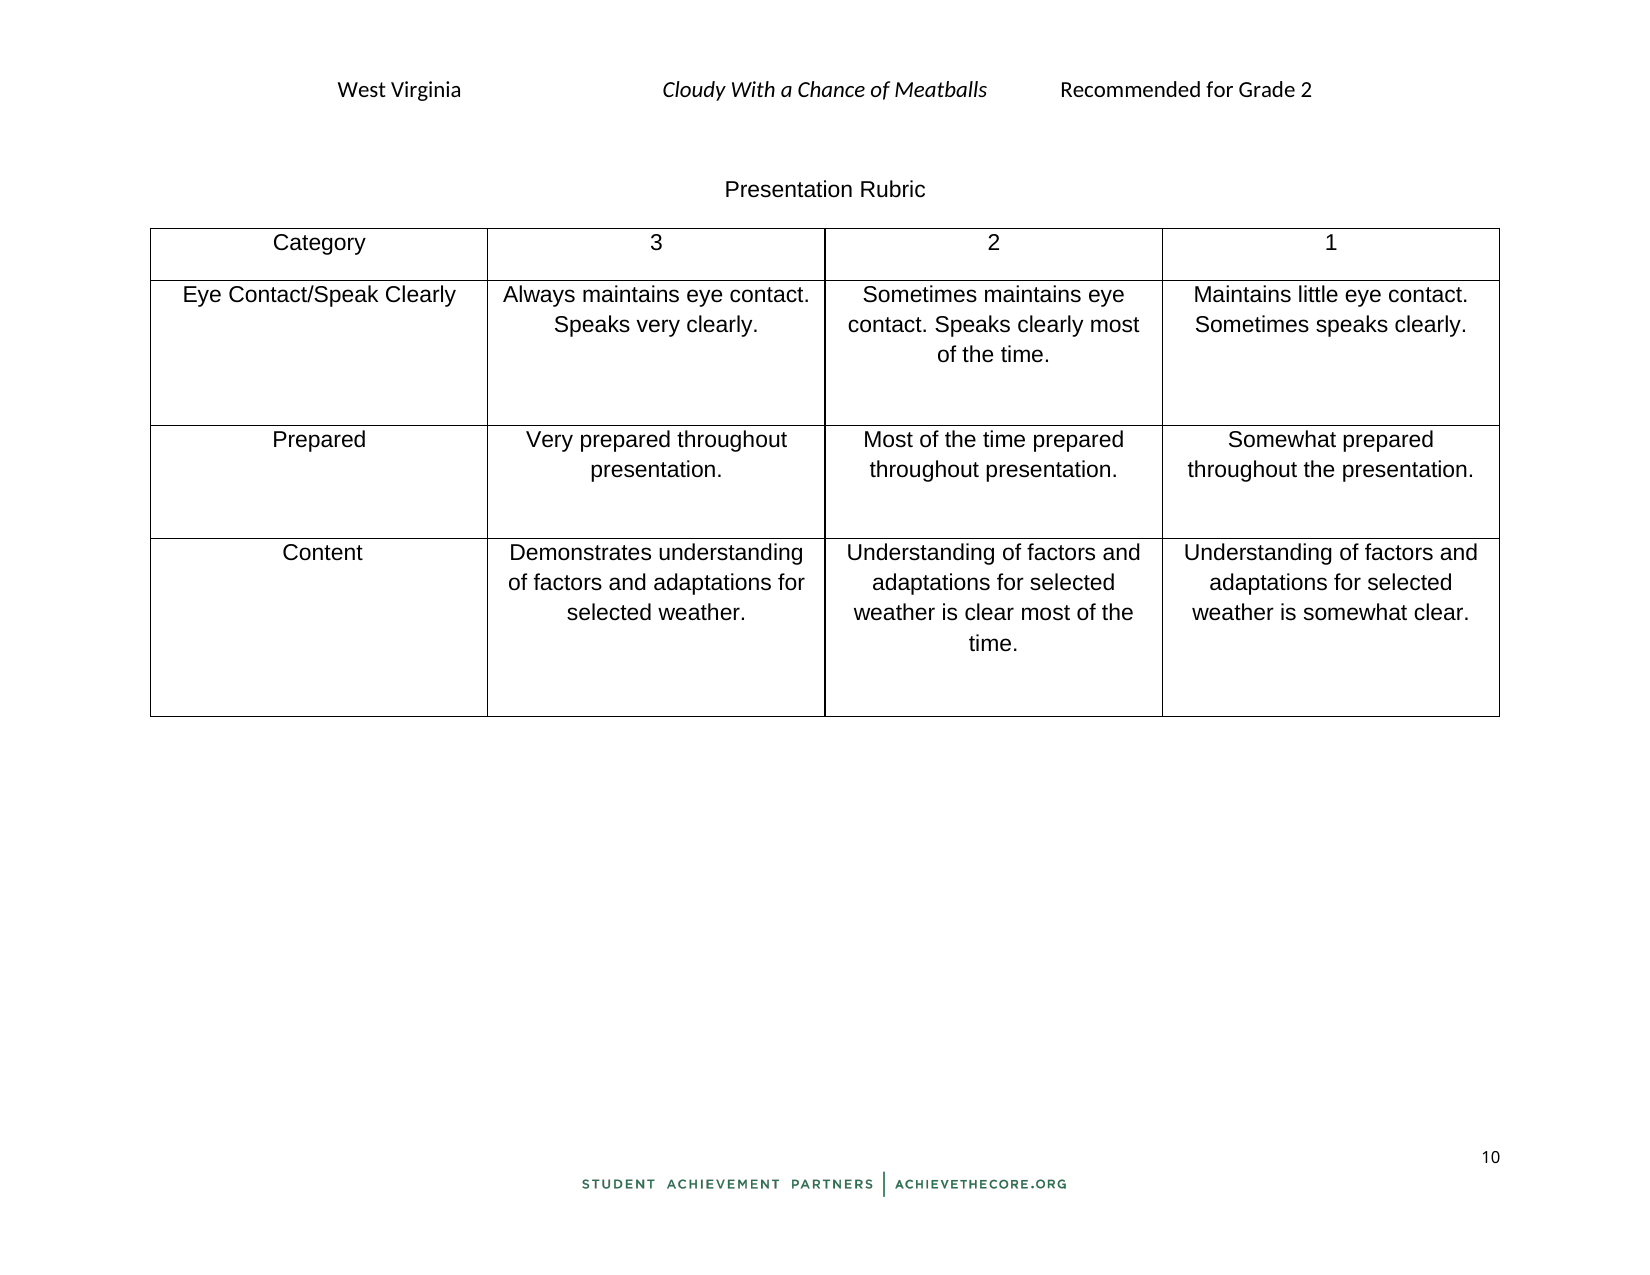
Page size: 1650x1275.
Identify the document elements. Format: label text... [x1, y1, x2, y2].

table_header 3 [488, 229, 824, 279]
table_header Category [151, 229, 487, 279]
text Presentation Rubric [150, 176, 1500, 203]
table_cell Understanding of factors and adaptations for selected weather is somewhat clear. [1163, 539, 1499, 716]
table_cell Maintains little eye contact. Sometimes speaks clearly. [1163, 281, 1499, 425]
table_cell Understanding of factors and adaptations for selected weather is clear most of the time. [826, 539, 1162, 716]
table_cell Very prepared throughout presentation. [488, 426, 824, 538]
table_cell Always maintains eye contact. Speaks very clearly. [488, 281, 824, 425]
table_cell Demonstrates understanding of factors and adaptations for selected weather. [488, 539, 824, 716]
table_cell Most of the time prepared throughout presentation. [826, 426, 1162, 538]
table_cell Prepared [151, 426, 487, 538]
table_cell Sometimes maintains eye contact. Speaks clearly most of the time. [826, 281, 1162, 425]
table_header 2 [826, 229, 1162, 279]
table_cell Somewhat prepared throughout the presentation. [1163, 426, 1499, 538]
picture [571, 1168, 1079, 1200]
table_cell Content [151, 539, 487, 716]
table_header 1 [1163, 229, 1499, 279]
table_cell Eye Contact/Speak Clearly [151, 281, 487, 425]
